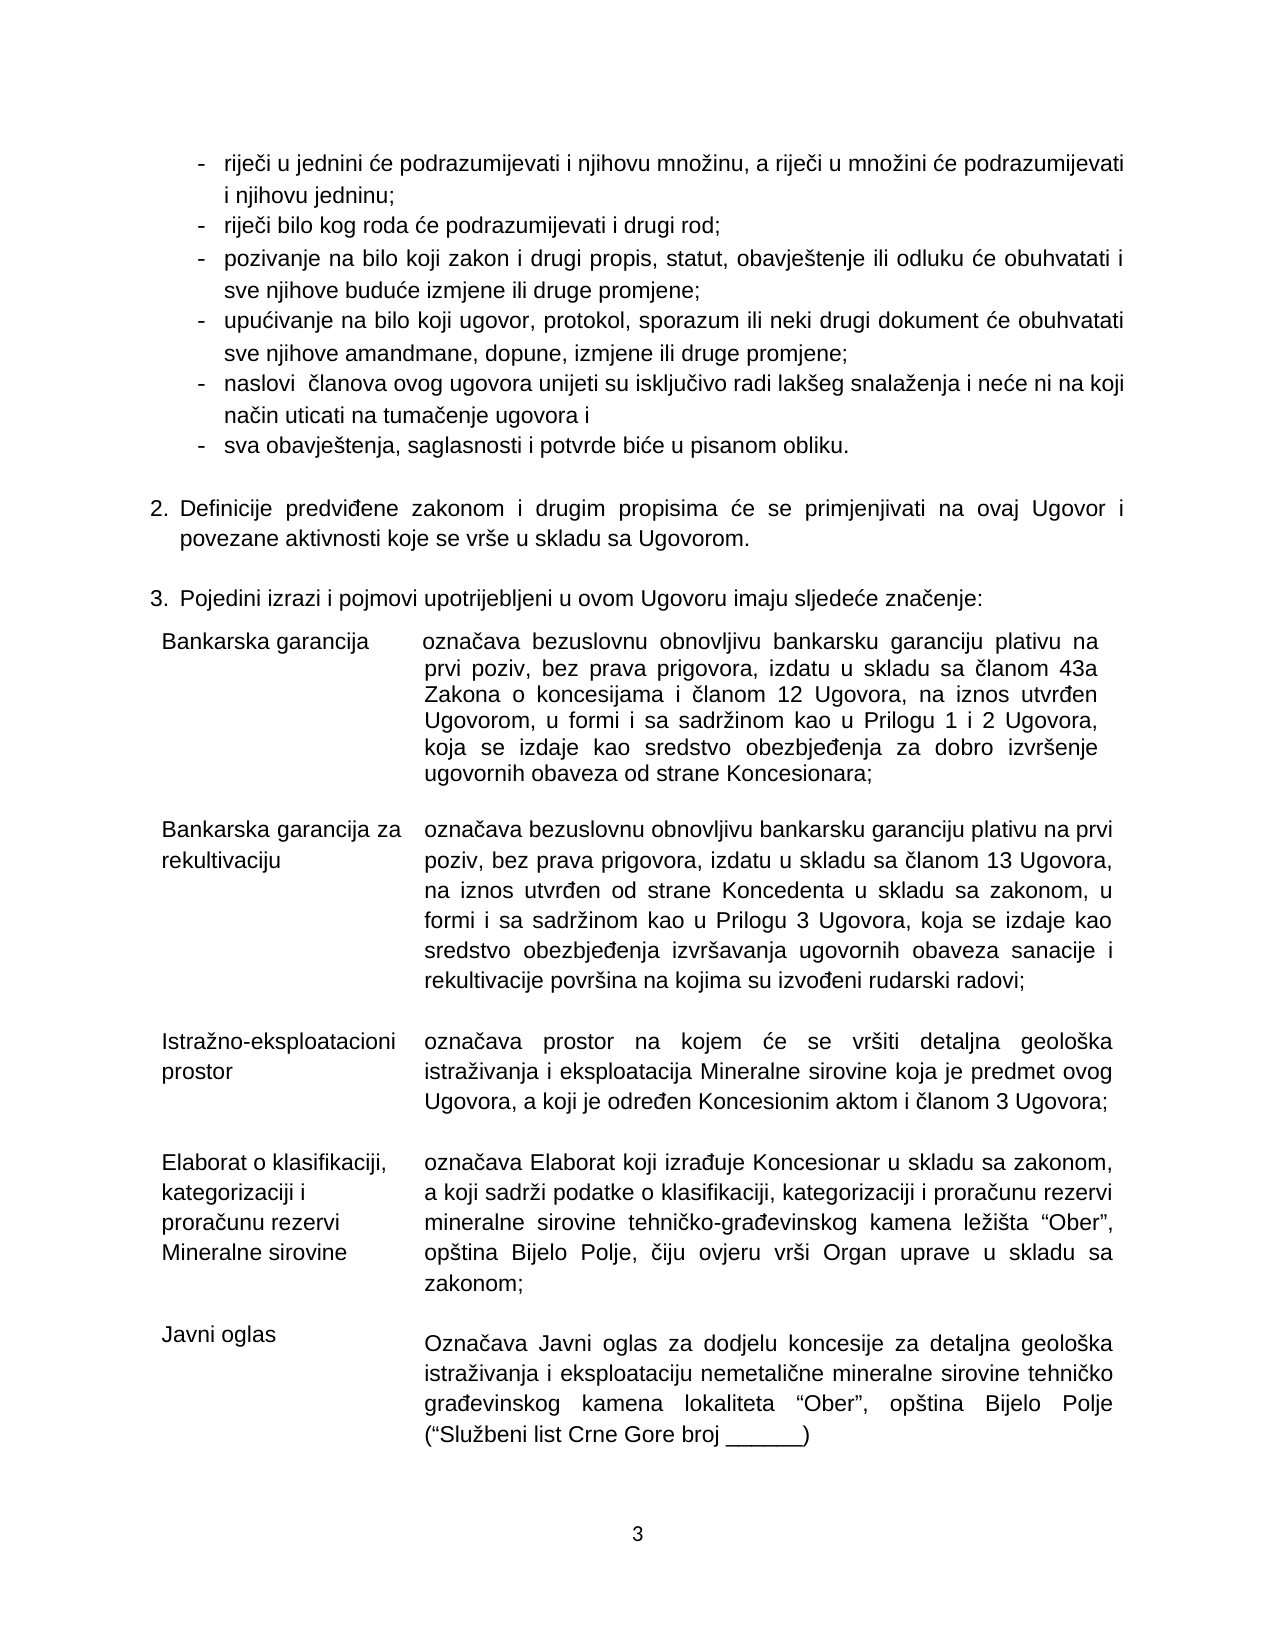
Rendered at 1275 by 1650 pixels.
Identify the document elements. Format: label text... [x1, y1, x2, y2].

table_cell označava Elaborat koji izrađuje Koncesionar u skladu sa zakonom, a koji sadrži podatke o klasifikaciji, kategorizaciji i proračunu rezervi mineralne sirovine tehničko-građevinskog kamena ležišta “Ober”, opština Bijelo Polje, čiju ovjeru vrši Organ uprave u skladu sa zakonom; Označava Javni oglas za dodjelu koncesije za detaljna geološka istraživanja i eksploataciju nemetalične mineralne sirovine tehničko građevinskog kamena lokaliteta “Ober”, opština Bijelo Polje (“Službeni list Crne Gore broj ______) [413, 1149, 1125, 1481]
table_cell Bankarska garancija za rekultivaciju [150, 816, 413, 1028]
table_cell označava prostor na kojem će se vršiti detaljna geološka istraživanja i eksploatacija Mineralne sirovine koja je predmet ovog Ugovora, a koji je određen Koncesionim aktom i članom 3 Ugovora; [413, 1028, 1125, 1149]
list naslovi članova ovog ugovora unijeti su isključivo radi lakšeg snalaženja i neće ni na koji način uticati na tumačenje ugovora i [194, 370, 1124, 428]
table_header označava bezuslovnu obnovljivu bankarsku garanciju plativu na prvi poziv, bez prava prigovora, izdatu u skladu sa članom 43a Zakona o koncesijama i članom 12 Ugovora, na iznos utvrđen Ugovorom, u formi i sa sadržinom kao u Prilogu 1 i 2 Ugovora, koja se izdaje kao sredstvo obezbjeđenja za dobro izvršenje ugovornih obaveza od strane Koncesionara; [413, 628, 1125, 816]
list Pojedini izrazi i pojmovi upotrijebljeni u ovom Ugovoru imaju sljedeće značenje: [150, 585, 1124, 612]
table_header Bankarska garancija [150, 628, 413, 816]
list riječi bilo kog roda će podrazumijevati i drugi rod; [194, 212, 1124, 241]
list pozivanje na bilo koji zakon i drugi propis, statut, obavještenje ili odluku će obuhvatati i sve njihove buduće izmjene ili druge promjene; [194, 245, 1124, 303]
table_cell označava bezuslovnu obnovljivu bankarsku garanciju plativu na prvi poziv, bez prava prigovora, izdatu u skladu sa članom 13 Ugovora, na iznos utvrđen od strane Koncedenta u skladu sa zakonom, u formi i sa sadržinom kao u Prilogu 3 Ugovora, koja se izdaje kao sredstvo obezbjeđenja izvršavanja ugovornih obaveza sanacije i rekultivacije površina na kojima su izvođeni rudarski radovi; [413, 816, 1125, 1028]
list Definicije predviđene zakonom i drugim propisima će se primjenjivati na ovaj Ugovor i povezane aktivnosti koje se vrše u skladu sa Ugovorom. [150, 495, 1124, 551]
list sva obavještenja, saglasnosti i potvrde biće u pisanom obliku. [194, 432, 1124, 460]
table_cell Elaborat o klasifikaciji, kategorizaciji i proračunu rezervi Mineralne sirovine Javni oglas [150, 1149, 413, 1481]
table_cell Istražno-eksploatacioni prostor [150, 1028, 413, 1149]
list upućivanje na bilo koji ugovor, protokol, sporazum ili neki drugi dokument će obuhvatati sve njihove amandmane, dopune, izmjene ili druge promjene; [194, 307, 1124, 366]
list riječi u jednini će podrazumijevati i njihovu množinu, a riječi u množini će podrazumijevati i njihovu jedninu; [194, 150, 1124, 208]
